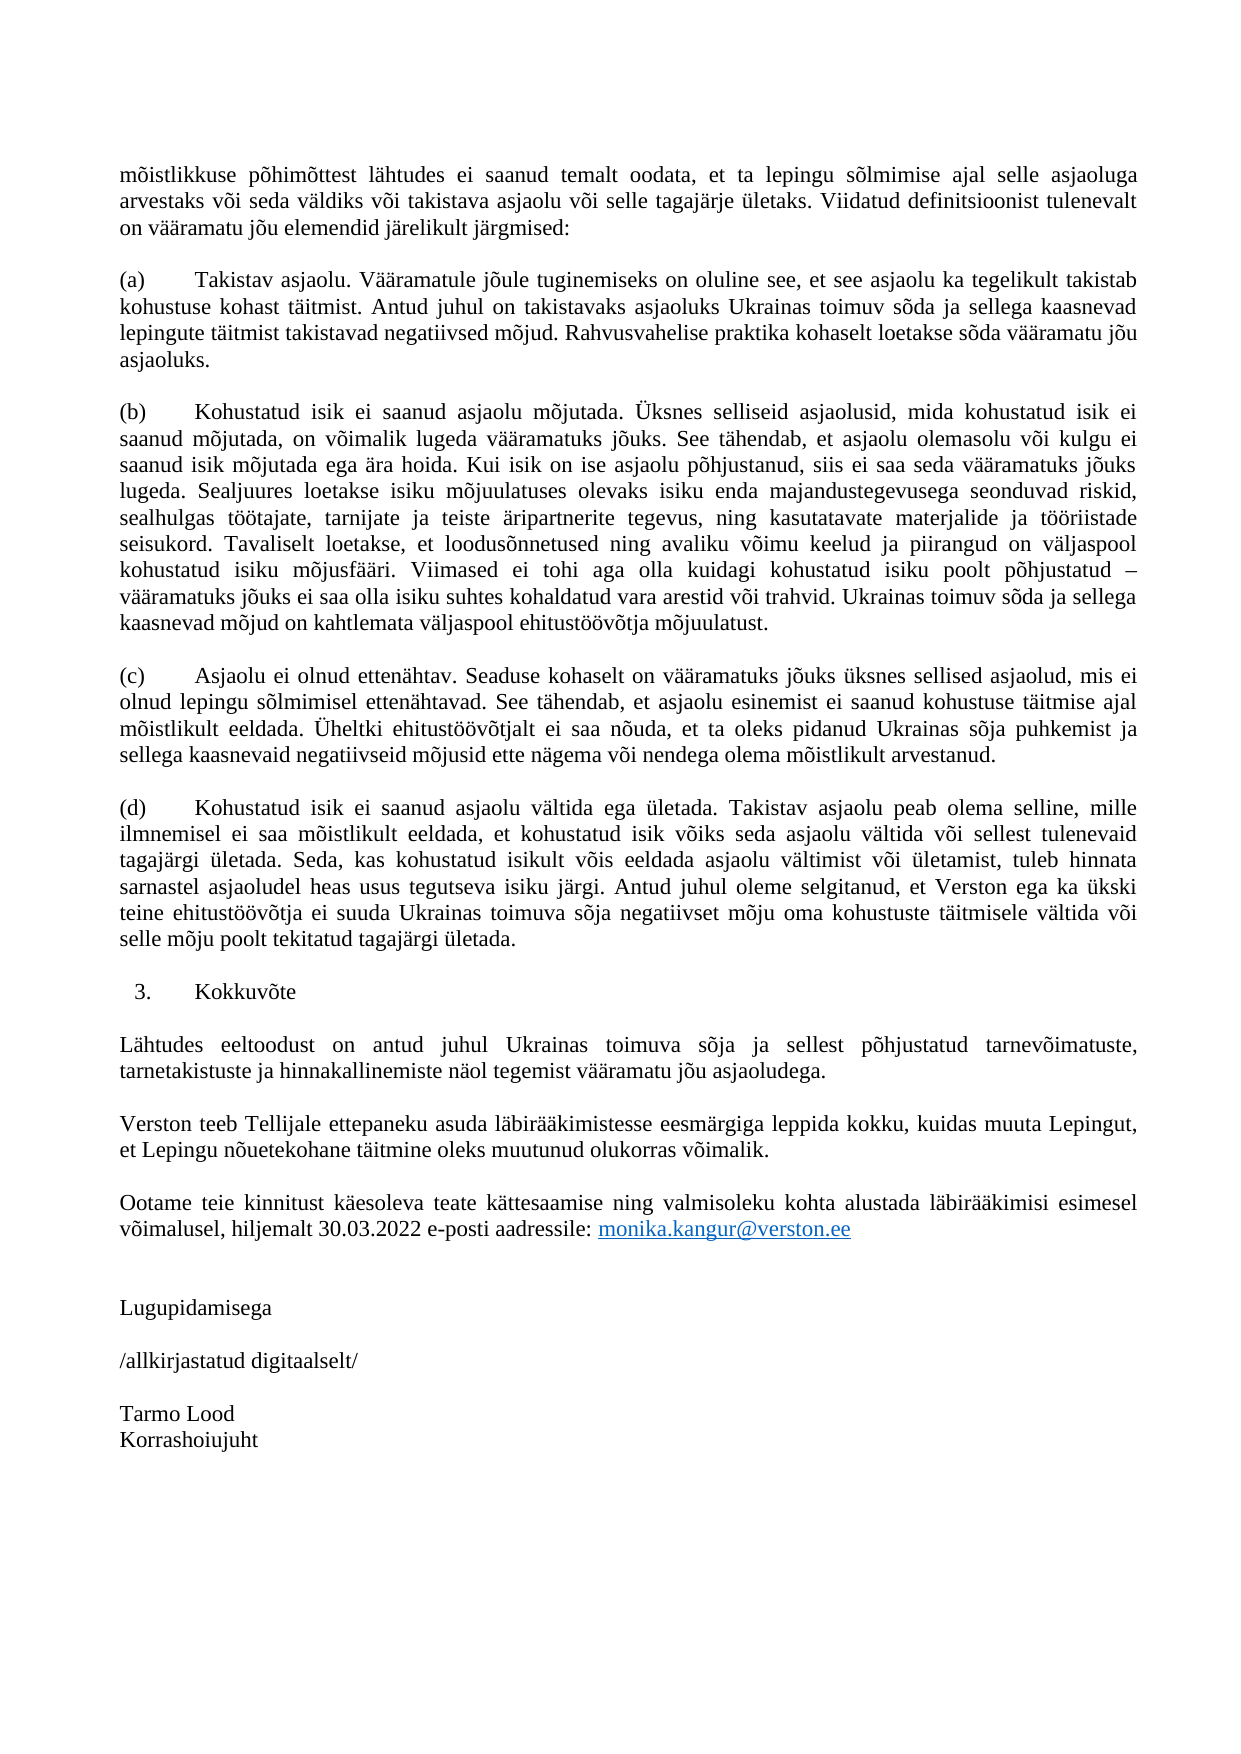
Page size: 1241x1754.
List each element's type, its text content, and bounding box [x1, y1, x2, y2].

text Tarmo Lood [119, 1400, 1139, 1426]
text Verston teeb Tellijale ettepaneku asuda läbirääkimistesse eesmärgiga leppida kokku, kuidas muuta Lepingut, et Lepingu nõuetekohane täitmine oleks muutunud olukorras võimalik. [119, 1110, 1139, 1163]
text mõistlikkuse põhimõttest lähtudes ei saanud temalt oodata, et ta lepingu sõlmimise ajal selle asjaoluga arvestaks või seda väldiks või takistava asjaolu või selle tagajärje ületaks. Viidatud definitsioonist tulenevalt on vääramatu jõu elemendid järelikult järgmised: [119, 161, 1139, 240]
text (c) Asjaolu ei olnud ettenähtav. Seaduse kohaselt on vääramatuks jõuks üksnes sellised asjaolud, mis ei olnud lepingu sõlmimisel ettenähtavad. See tähendab, et asjaolu esinemist ei saanud kohustuse täitmise ajal mõistlikult eeldada. Üheltki ehitustöövõtjalt ei saa nõuda, et ta oleks pidanud Ukrainas sõja puhkemist ja sellega kaasnevaid negatiivseid mõjusid ette nägema või nendega olema mõistlikult arvestanud. [119, 662, 1139, 767]
text Korrashoiujuht [119, 1426, 1139, 1452]
text Ootame teie kinnitust käesoleva teate kättesaamise ning valmisoleku kohta alustada läbirääkimisi esimesel võimalusel, hiljemalt 30.03.2022 e-posti aadressile: monika.kangur@verston.ee [119, 1189, 1139, 1242]
text 3. Kokkuvõte [134, 978, 1139, 1004]
text (d) Kohustatud isik ei saanud asjaolu vältida ega ületada. Takistav asjaolu peab olema selline, mille ilmnemisel ei saa mõistlikult eeldada, et kohustatud isik võiks seda asjaolu vältida või sellest tulenevaid tagajärgi ületada. Seda, kas kohustatud isikult võis eeldada asjaolu vältimist või ületamist, tuleb hinnata sarnastel asjaoludel heas usus tegutseva isiku järgi. Antud juhul oleme selgitanud, et Verston ega ka ükski teine ehitustöövõtja ei suuda Ukrainas toimuva sõja negatiivset mõju oma kohustuste täitmisele vältida või selle mõju poolt tekitatud tagajärgi ületada. [119, 794, 1139, 952]
text (a) Takistav asjaolu. Vääramatule jõule tuginemiseks on oluline see, et see asjaolu ka tegelikult takistab kohustuse kohast täitmist. Antud juhul on takistavaks asjaoluks Ukrainas toimuv sõda ja sellega kaasnevad lepingute täitmist takistavad negatiivsed mõjud. Rahvusvahelise praktika kohaselt loetakse sõda vääramatu jõu asjaoluks. [119, 267, 1139, 372]
text Lähtudes eeltoodust on antud juhul Ukrainas toimuva sõja ja sellest põhjustatud tarnevõimatuste, tarnetakistuste ja hinnakallinemiste näol tegemist vääramatu jõu asjaoludega. [119, 1031, 1139, 1083]
text Lugupidamisega [119, 1294, 1139, 1321]
text (b) Kohustatud isik ei saanud asjaolu mõjutada. Üksnes selliseid asjaolusid, mida kohustatud isik ei saanud mõjutada, on võimalik lugeda vääramatuks jõuks. See tähendab, et asjaolu olemasolu või kulgu ei saanud isik mõjutada ega ära hoida. Kui isik on ise asjaolu põhjustanud, siis ei saa seda vääramatuks jõuks lugeda. Sealjuures loetakse isiku mõjuulatuses olevaks isiku enda majandustegevusega seonduvad riskid, sealhulgas töötajate, tarnijate ja teiste äripartnerite tegevus, ning kasutatavate materjalide ja tööriistade seisukord. Tavaliselt loetakse, et loodusõnnetused ning avaliku võimu keelud ja piirangud on väljaspool kohustatud isiku mõjusfääri. Viimased ei tohi aga olla kuidagi kohustatud isiku poolt põhjustatud – vääramatuks jõuks ei saa olla isiku suhtes kohaldatud vara arestid või trahvid. Ukrainas toimuv sõda ja sellega kaasnevad mõjud on kahtlemata väljaspool ehitustöövõtja mõjuulatust. [119, 398, 1139, 636]
text /allkirjastatud digitaalselt/ [119, 1347, 1139, 1373]
